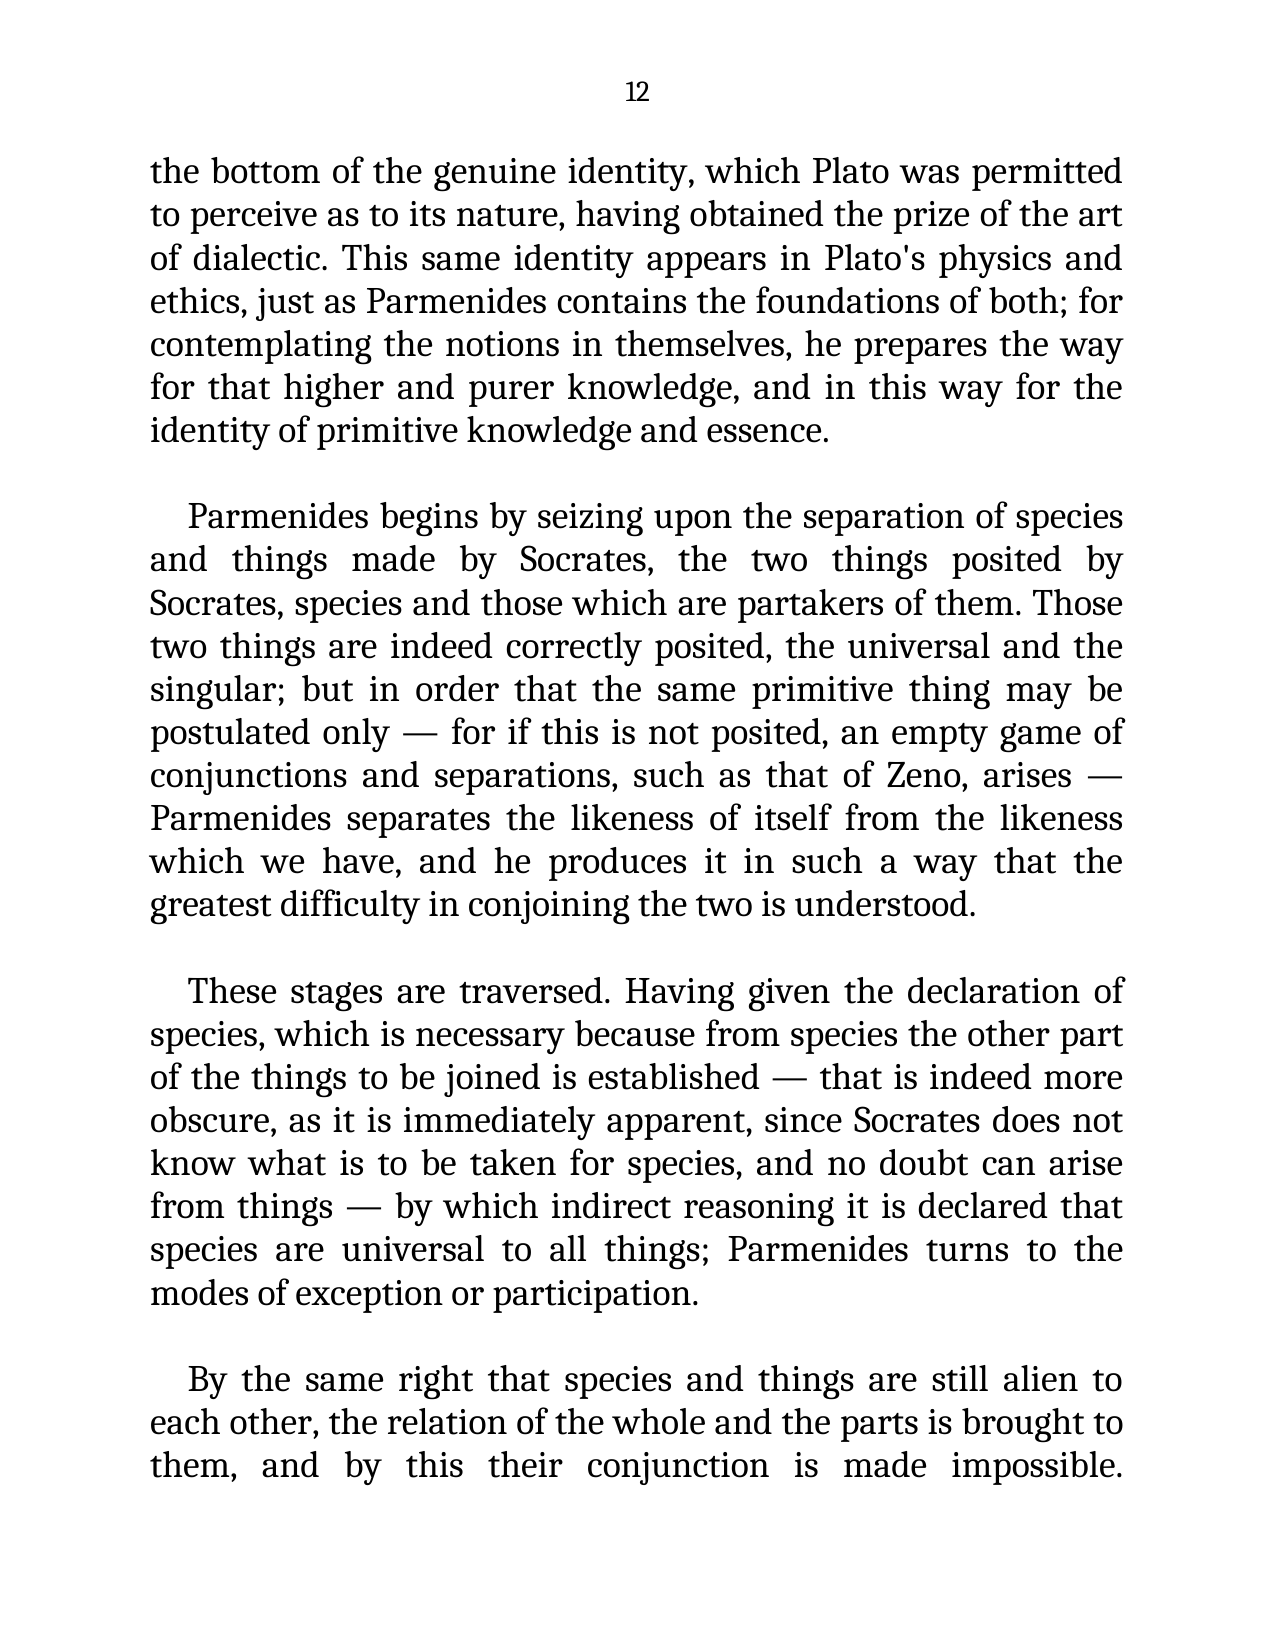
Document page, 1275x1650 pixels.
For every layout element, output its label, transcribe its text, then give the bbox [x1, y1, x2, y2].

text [150, 150, 1125, 452]
text These stages are traversed. Having given the declaration of species, which is necessary because from species the other part of the things to be joined is established — that is indeed more obscure, as it is immediately apparent, since Socrates does not know what is to be taken for species, and no doubt can arise from things — by which indirect reasoning it is declared that species are universal to all things; Parmenides turns to the modes of exception or participation. [150, 969, 1125, 1314]
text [150, 1357, 1125, 1487]
text Parmenides begins by seizing upon the separation of species and things made by Socrates, the two things posited by Socrates, species and those which are partakers of them. Those two things are indeed correctly posited, the universal and the singular; but in order that the same primitive thing may be postulated only — for if this is not posited, an empty game of conjunctions and separations, such as that of Zeno, arises — Parmenides separates the likeness of itself from the likeness which we have, and he produces it in such a way that the greatest difficulty in conjoining the two is understood. [150, 495, 1125, 926]
